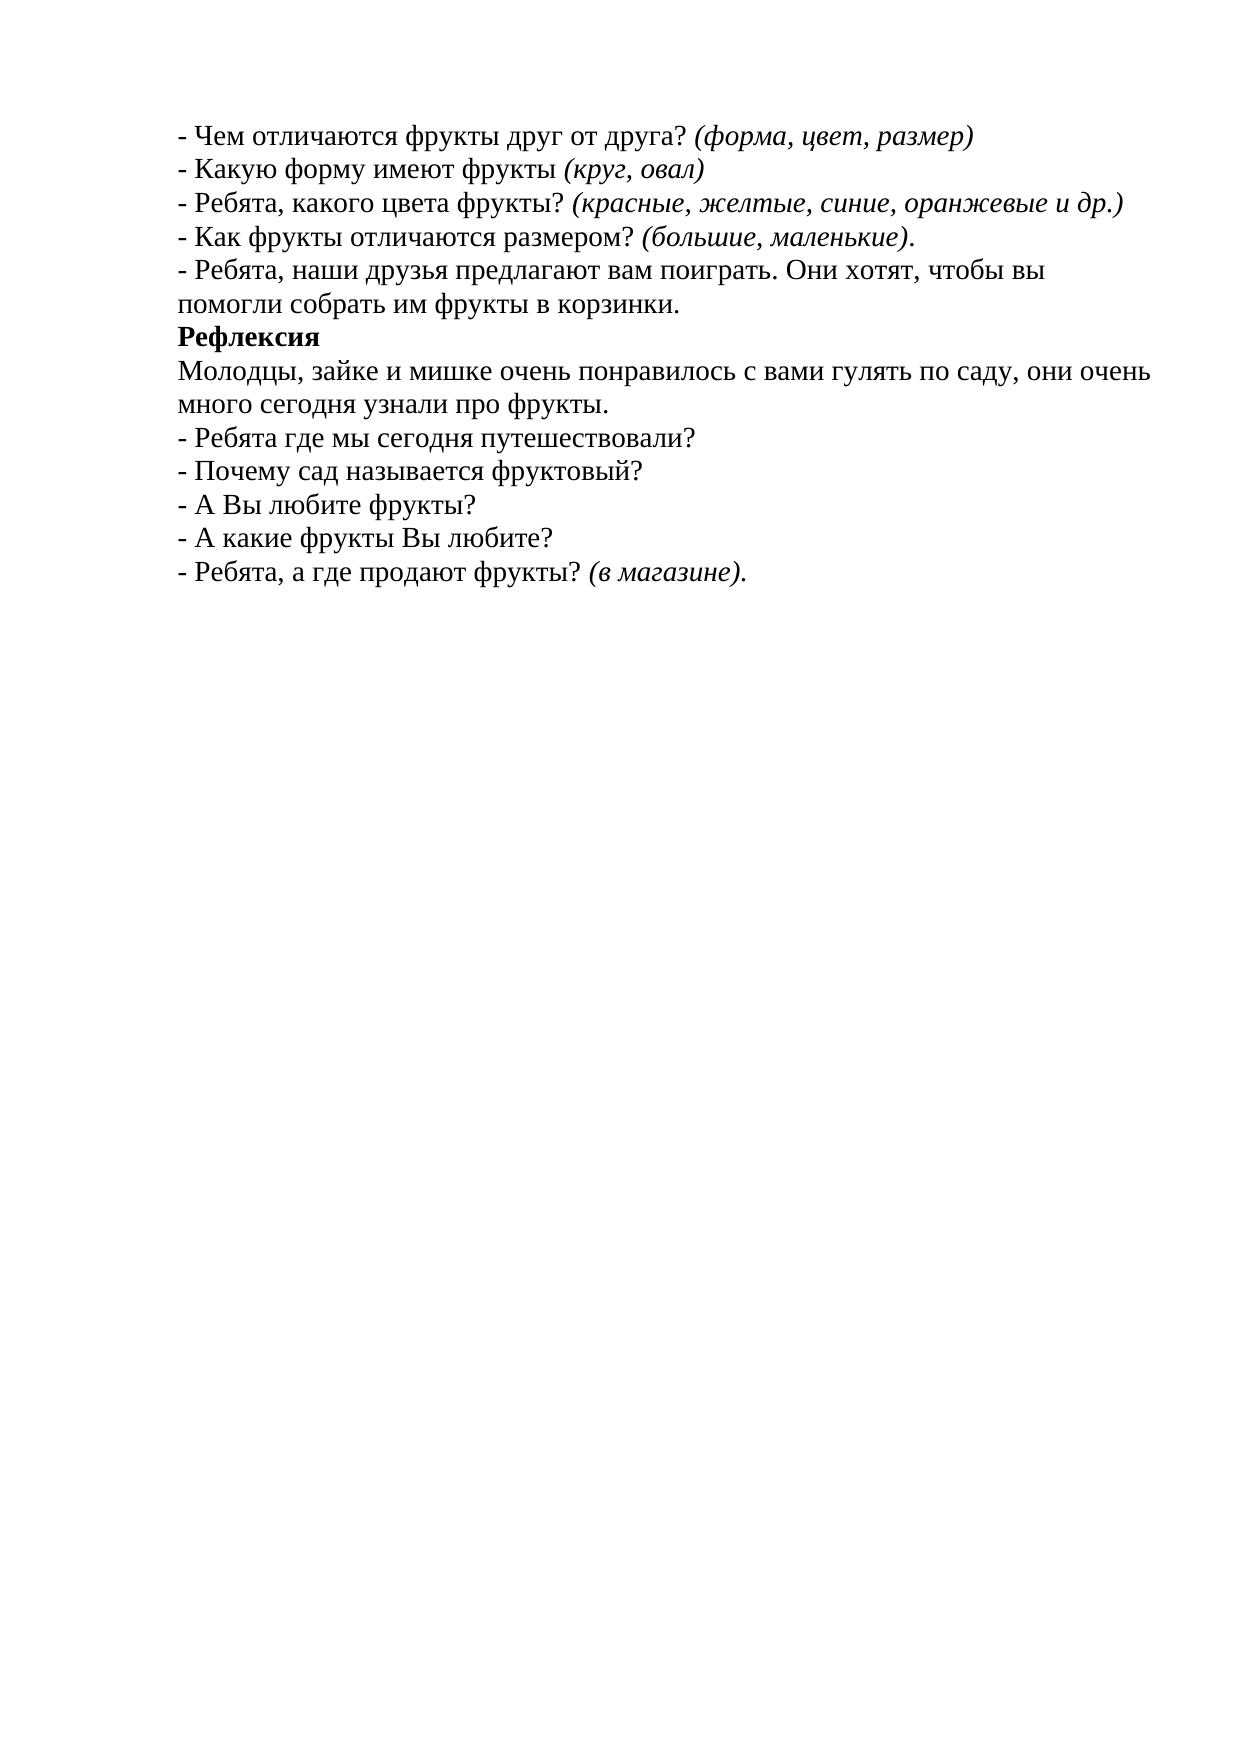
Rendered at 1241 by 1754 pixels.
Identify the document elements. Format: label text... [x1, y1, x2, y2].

text - Ребята, а где продают фрукты? (в магазине). [177, 554, 1152, 588]
text - Ребята где мы сегодня путешествовали? [177, 420, 1152, 453]
text - Почему сад называется фруктовый? [177, 453, 1152, 487]
text - Ребята, какого цвета фрукты? (красные, желтые, синие, оранжевые и др.) [177, 185, 1152, 219]
text - А какие фрукты Вы любите? [177, 521, 1152, 554]
text - Как фрукты отличаются размером? (большие, маленькие). [177, 219, 1152, 252]
text - Ребята, наши друзья предлагают вам поиграть. Они хотят, чтобы вы помогли собрать им фрукты в корзинки. [177, 252, 1152, 319]
text - Какую форму имеют фрукты (круг, овал) [177, 152, 1152, 185]
text Рефлексия [177, 319, 1152, 353]
text - Чем отличаются фрукты друг от друга? (форма, цвет, размер) [177, 118, 1152, 152]
text - А Вы любите фрукты? [177, 487, 1152, 521]
text Молодцы, зайке и мишке очень понравилось с вами гулять по саду, они очень много сегодня узнали про фрукты. [177, 353, 1152, 420]
